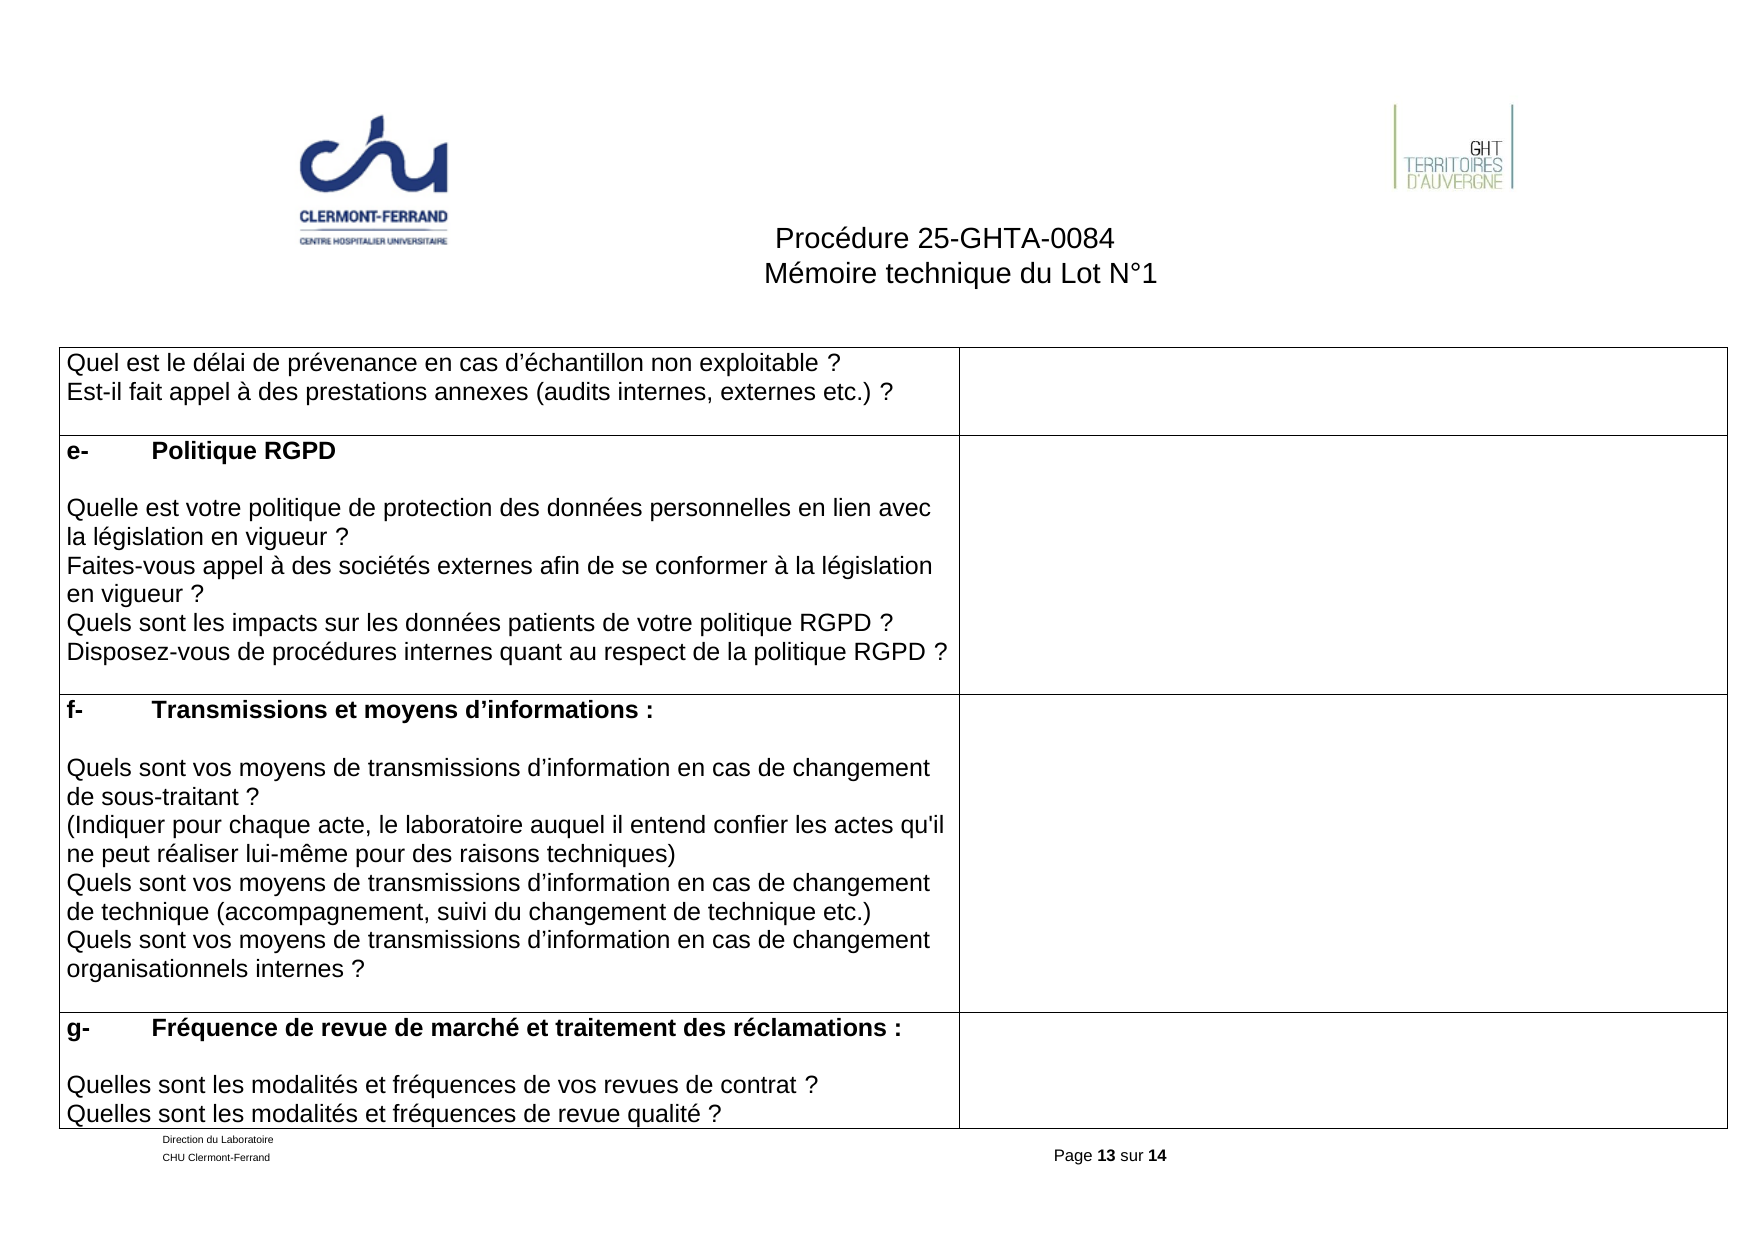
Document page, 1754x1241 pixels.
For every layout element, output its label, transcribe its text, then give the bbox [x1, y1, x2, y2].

table_cell [960, 348, 1727, 434]
picture [292, 112, 457, 249]
table_cell [960, 695, 1727, 1012]
table_cell [960, 436, 1727, 694]
picture [1358, 83, 1551, 210]
table_cell [960, 1013, 1727, 1128]
table_cell Transmissions et moyens d’informations : Quels sont vos moyens de transmissions d’information en cas de changement de sous-traitant ? (Indiquer pour chaque acte, le laboratoire auquel il entend confier les actes qu'il ne peut réaliser lui-même pour des raisons techniques) Quels sont vos moyens de transmissions d’information en cas de changement de technique (accompagnement, suivi du changement de technique etc.) Quels sont vos moyens de transmissions d’information en cas de changement organisationnels internes ? [60, 695, 959, 1012]
table_cell Politique RGPD Quelle est votre politique de protection des données personnelles en lien avec la législation en vigueur ? Faites-vous appel à des sociétés externes afin de se conformer à la législation en vigueur ? Quels sont les impacts sur les données patients de votre politique RGPD ? Disposez-vous de procédures internes quant au respect de la politique RGPD ? [60, 436, 959, 694]
